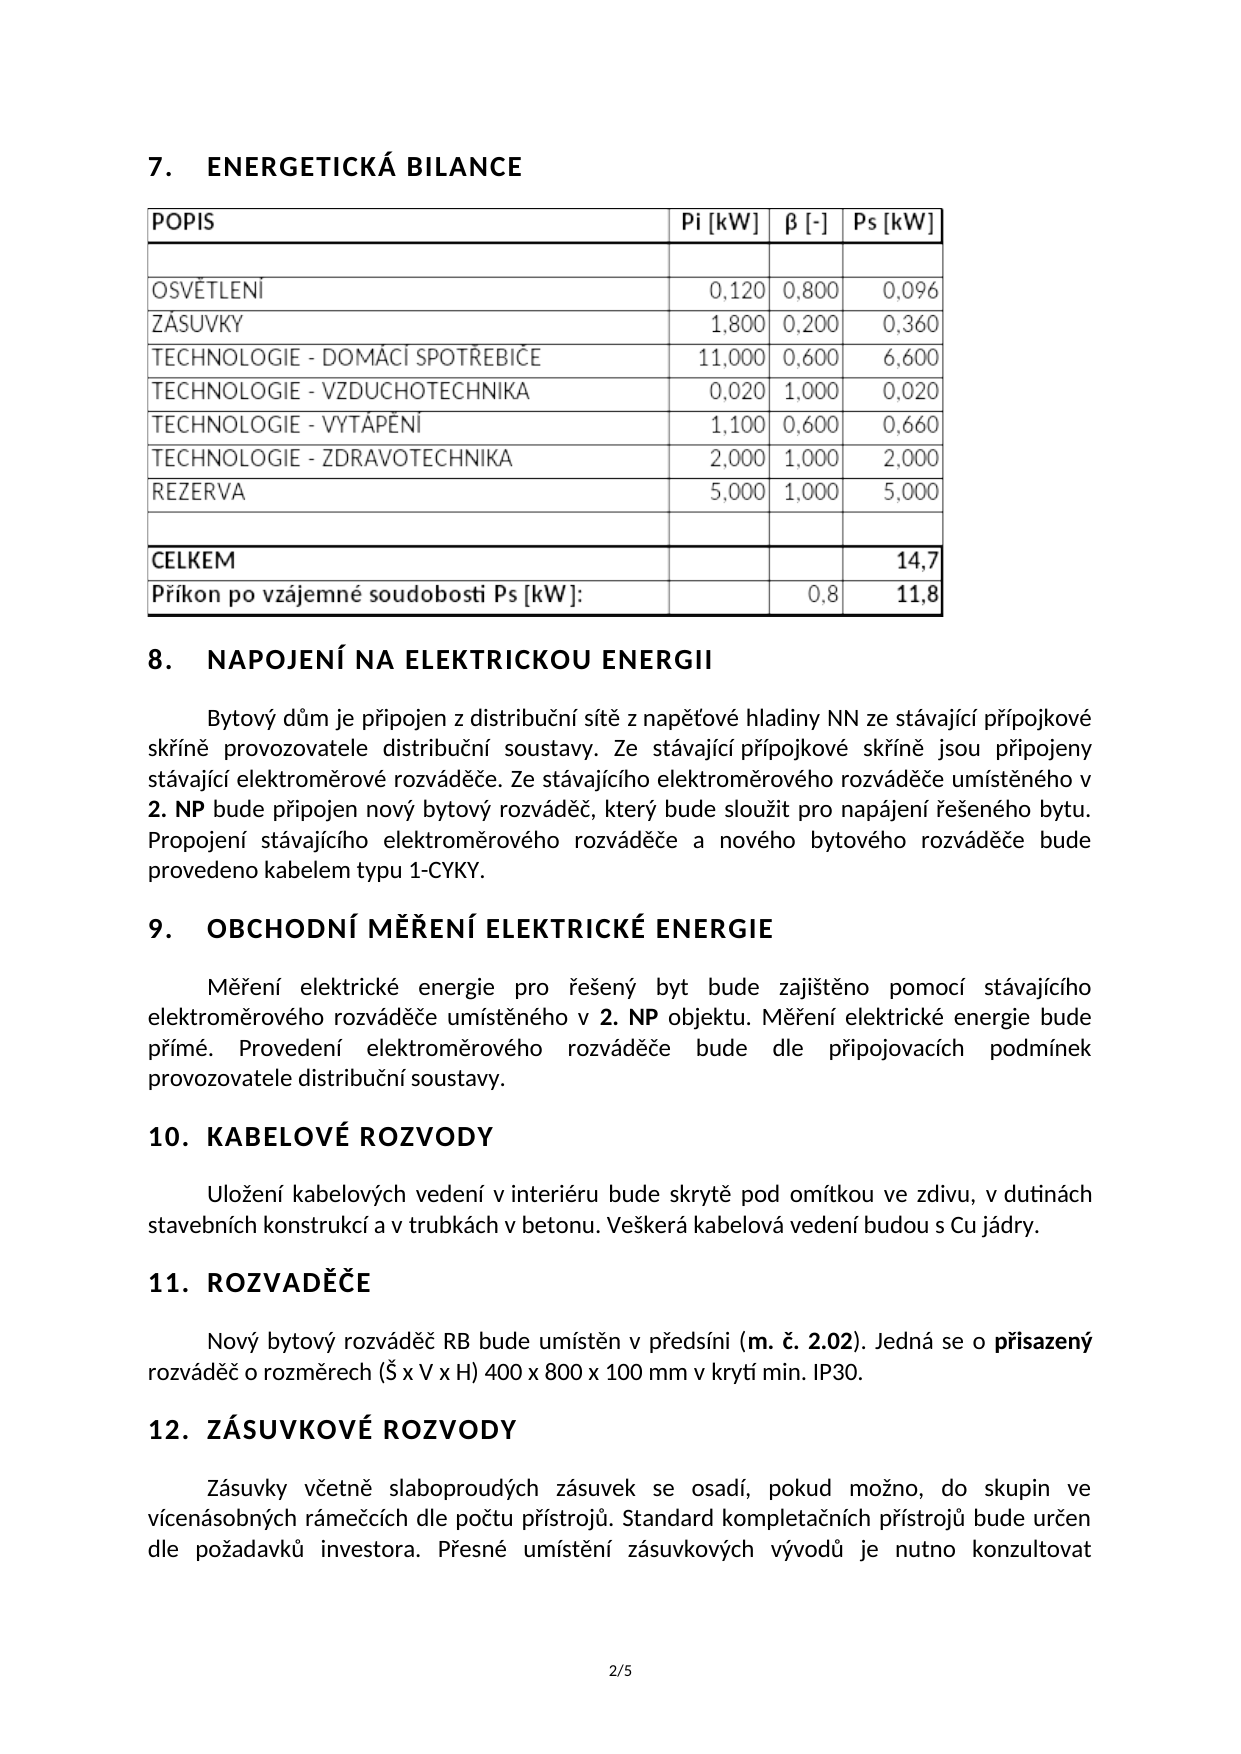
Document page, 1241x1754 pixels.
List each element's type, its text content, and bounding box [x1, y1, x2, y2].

subtitle KABELOVÉ ROZVODY [148, 1118, 1092, 1153]
text Uložení kabelových vedení v interiéru bude skrytě pod omítkou ve zdivu, v dutinách stavebních konstrukcí a v trubkách v betonu. Veškerá kabelová vedení budou s Cu jádry. [148, 1178, 1092, 1239]
text Měření elektrické energie pro řešený byt bude zajištěno pomocí stávajícího elektroměrového rozváděče umístěného v 2. NP objektu. Měření elektrické energie bude přímé. Provedení elektroměrového rozváděče bude dle připojovacích podmínek provozovatele distribuční soustavy. [148, 971, 1092, 1093]
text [148, 1472, 1092, 1563]
subtitle NAPOJENÍ NA ELEKTRICKOU ENERGII [148, 641, 1092, 677]
text Bytový dům je připojen z distribuční sítě z napěťové hladiny NN ze stávající přípojkové skříně provozovatele distribuční soustavy. Ze stávající přípojkové skříně jsou připojeny stávající elektroměrové rozváděče. Ze stávajícího elektroměrového rozváděče umístěného v 2. NP bude připojen nový bytový rozváděč, který bude sloužit pro napájení řešeného bytu. Propojení stávajícího elektroměrového rozváděče a nového bytového rozváděče bude provedeno kabelem typu 1-CYKY. [148, 702, 1092, 885]
subtitle ROZVADĚČE [148, 1264, 1092, 1300]
subtitle ZÁSUVKOVÉ ROZVODY [148, 1411, 1092, 1447]
text Nový bytový rozváděč RB bude umístěn v předsíni (m. č. 2.02). Jedná se o přisazený rozváděč o rozměrech (Š x V x H) 400 x 800 x 100 mm v krytí min. IP30. [148, 1325, 1092, 1386]
subtitle OBCHODNÍ MĚŘENÍ ELEKTRICKÉ ENERGIE [148, 910, 1092, 946]
subtitle ENERGETICKÁ BILANCE [148, 148, 1092, 183]
